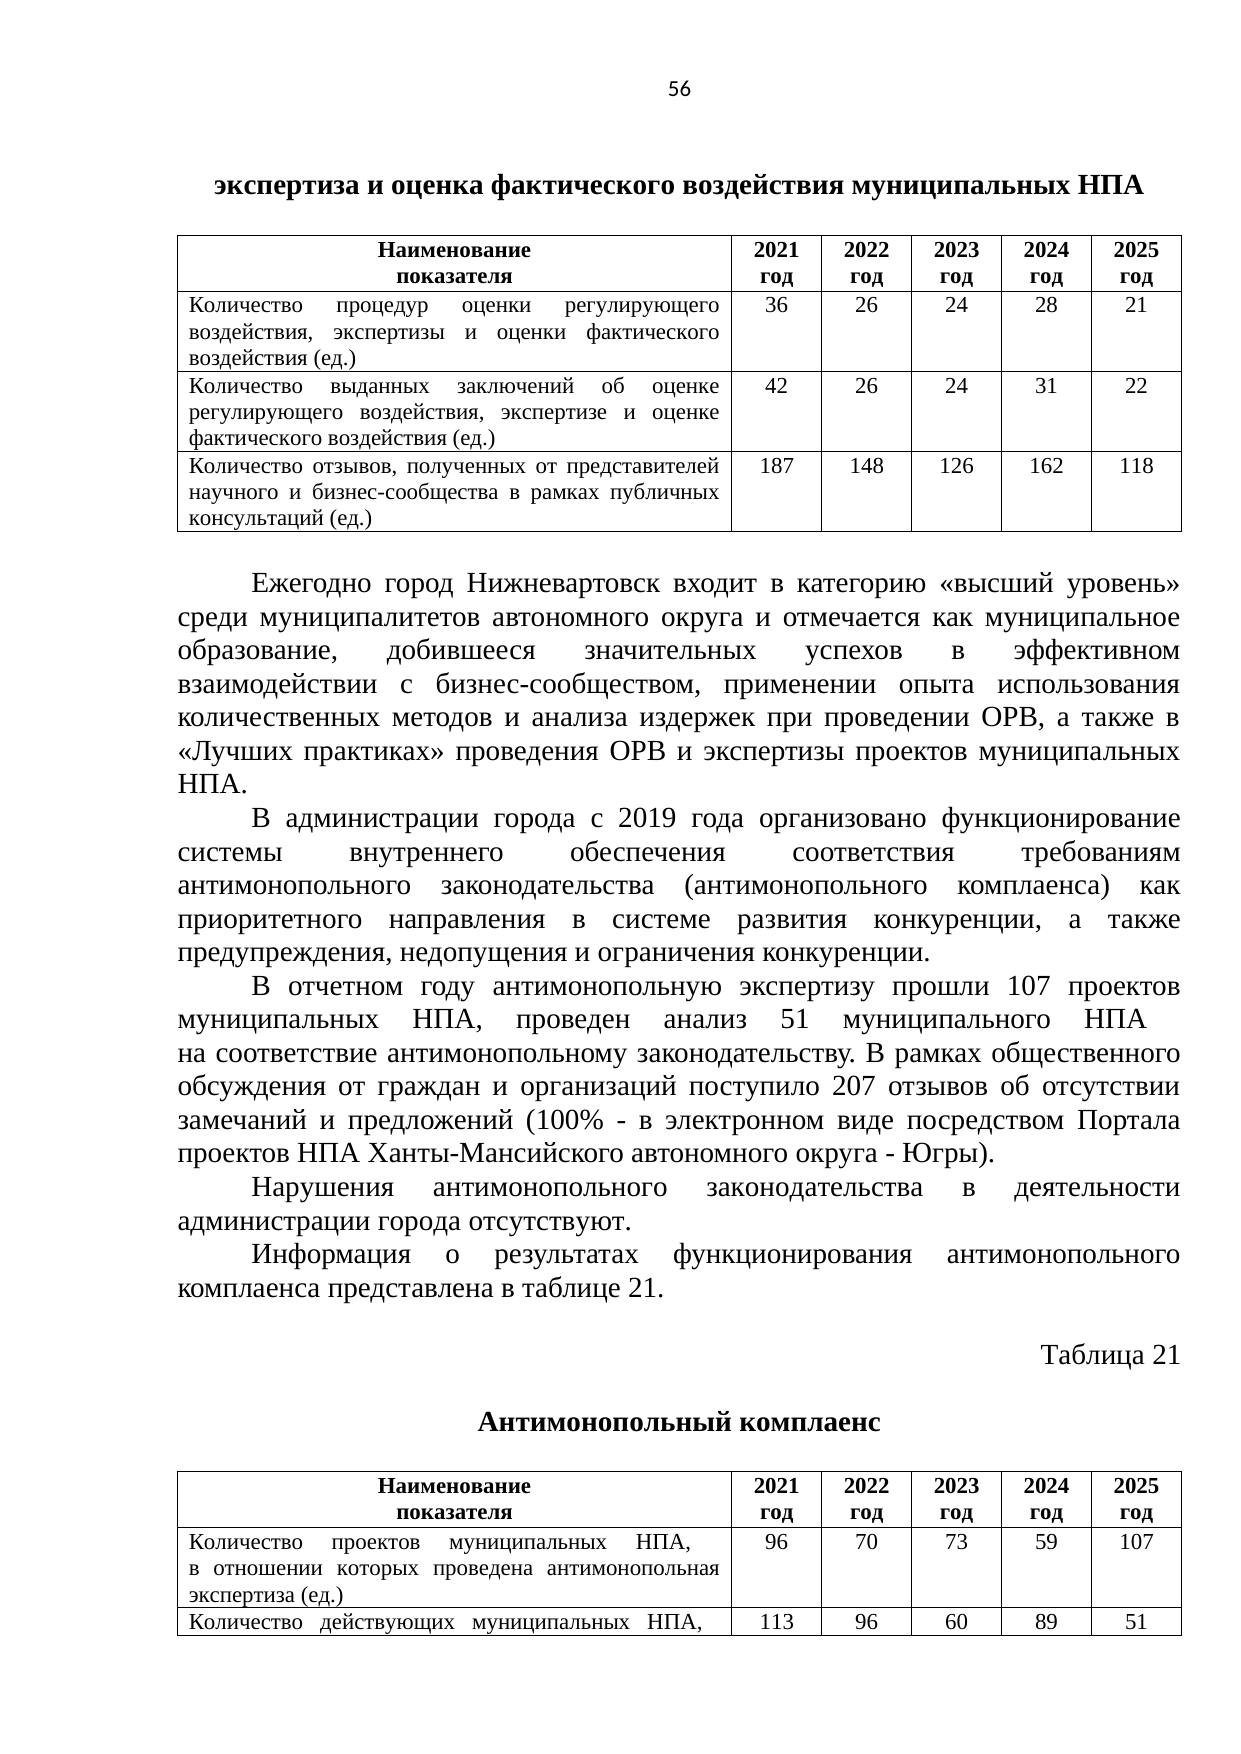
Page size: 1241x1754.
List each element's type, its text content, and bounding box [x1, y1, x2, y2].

table_cell 51 [1092, 1608, 1181, 1634]
table_cell 148 [822, 452, 911, 531]
table_cell 70 [822, 1528, 911, 1607]
text Таблица 21 [177, 1337, 1181, 1370]
table_cell 26 [822, 292, 911, 371]
text В отчетном году антимонопольную экспертизу прошли 107 проектов муниципальных НПА, проведен анализ 51 муниципального НПА на соответствие антимонопольному законодательству. В рамках общественного обсуждения от граждан и организаций поступило 207 отзывов об отсутствии замечаний и предложений (100% - в электронном виде посредством Портала проектов НПА Ханты-Мансийского автономного округа - Югры). [177, 968, 1181, 1169]
text В администрации города с 2019 года организовано функционирование системы внутреннего обеспечения соответствия требованиям антимонопольного законодательства (антимонопольного комплаенса) как приоритетного направления в системе развития конкуренции, а также предупреждения, недопущения и ограничения конкуренции. [177, 800, 1181, 968]
table_header 2024 год [1002, 1472, 1091, 1527]
table_header 2024 год [1002, 236, 1091, 291]
table_header 2021 год [732, 236, 821, 291]
table_header Наименование показателя [178, 1472, 731, 1527]
table_header 2022 год [822, 1472, 911, 1527]
table_cell 36 [732, 292, 821, 371]
table_cell 118 [1092, 452, 1181, 531]
table_cell Количество выданных заключений об оценке регулирующего воздействия, экспертизе и оценке фактического воздействия (ед.) [178, 372, 731, 451]
table_cell Количество процедур оценки регулирующего воздействия, экспертизы и оценки фактического воздействия (ед.) [178, 292, 731, 371]
table_cell 162 [1002, 452, 1091, 531]
table_cell 31 [1002, 372, 1091, 451]
table_header 2023 год [912, 1472, 1001, 1527]
table_header 2025 год [1092, 236, 1181, 291]
table_cell 126 [912, 452, 1001, 531]
table_cell 73 [912, 1528, 1001, 1607]
table_cell 22 [1092, 372, 1181, 451]
table_header 2021 год [732, 1472, 821, 1527]
text экспертиза и оценка фактического воздействия муниципальных НПА [177, 167, 1181, 201]
table_cell 107 [1092, 1528, 1181, 1607]
text Информация о результатах функционирования антимонопольного комплаенса представлена в таблице 21. [177, 1236, 1181, 1303]
table_header Наименование показателя [178, 236, 731, 291]
table_cell 42 [732, 372, 821, 451]
table_header 2023 год [912, 236, 1001, 291]
table_cell 59 [1002, 1528, 1091, 1607]
text Антимонопольный комплаенс [177, 1404, 1181, 1437]
table_cell 60 [912, 1608, 1001, 1634]
text Ежегодно город Нижневартовск входит в категорию «высший уровень» среди муниципалитетов автономного округа и отмечается как муниципальное образование, добившееся значительных успехов в эффективном взаимодействии с бизнес-сообществом, применении опыта использования количественных методов и анализа издержек при проведении ОРВ, а также в «Лучших практиках» проведения ОРВ и экспертизы проектов муниципальных НПА. [177, 565, 1181, 800]
table_cell Количество отзывов, полученных от представителей научного и бизнес-сообщества в рамках публичных консультаций (ед.) [178, 452, 731, 531]
table_header 2025 год [1092, 1472, 1181, 1527]
table_cell 24 [912, 292, 1001, 371]
table_cell 89 [1002, 1608, 1091, 1634]
table_cell 28 [1002, 292, 1091, 371]
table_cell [178, 1608, 731, 1634]
table_cell 113 [732, 1608, 821, 1634]
table_cell 21 [1092, 292, 1181, 371]
text Нарушения антимонопольного законодательства в деятельности администрации города отсутствуют. [177, 1169, 1181, 1236]
table_header 2022 год [822, 236, 911, 291]
table_cell Количество проектов муниципальных НПА, в отношении которых проведена антимонопольная экспертиза (ед.) [178, 1528, 731, 1607]
table_cell 187 [732, 452, 821, 531]
table_cell 96 [822, 1608, 911, 1634]
table_cell 26 [822, 372, 911, 451]
table_cell 24 [912, 372, 1001, 451]
table_cell 96 [732, 1528, 821, 1607]
